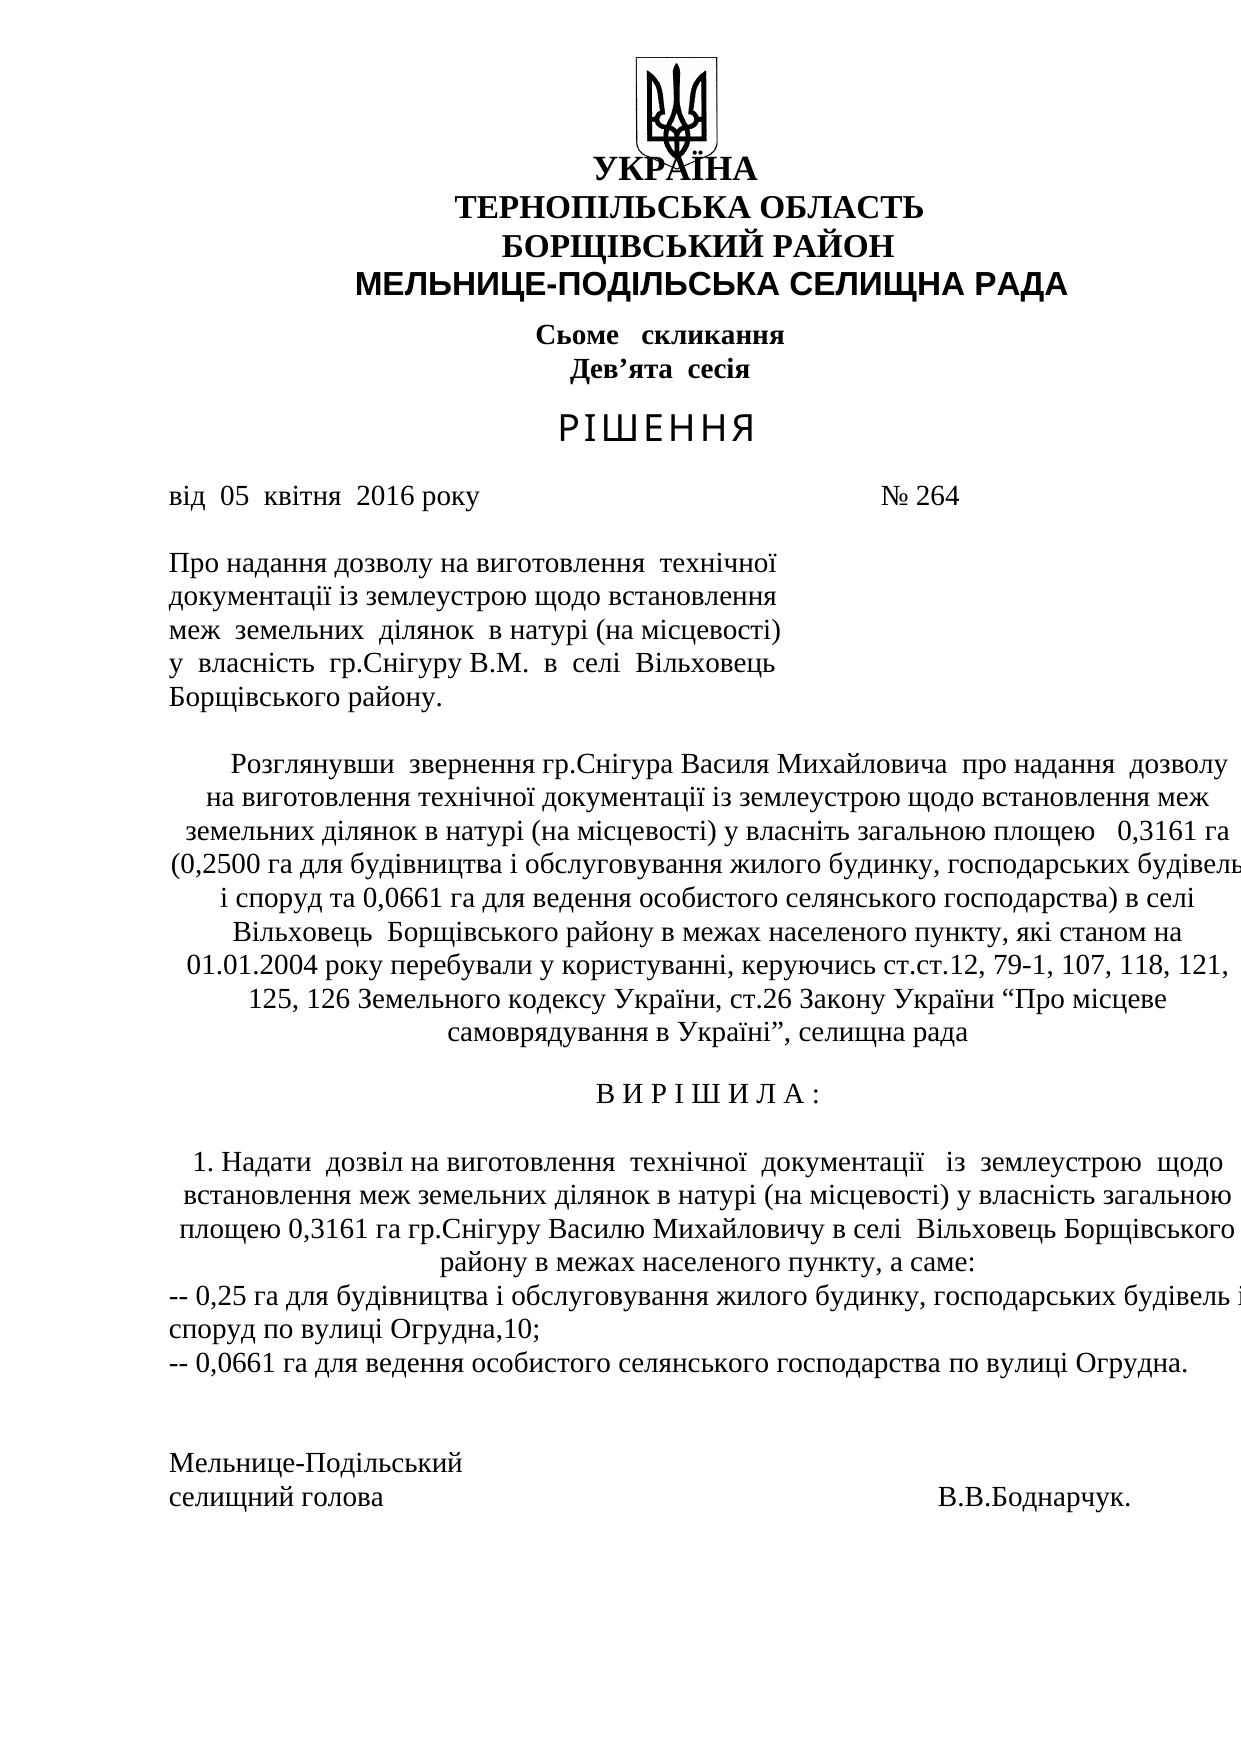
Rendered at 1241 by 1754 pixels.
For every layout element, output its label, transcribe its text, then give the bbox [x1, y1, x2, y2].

text ТЕРНОПІЛЬСЬКА ОБЛАСТЬ [169, 188, 1144, 226]
text РІШЕННЯ [169, 401, 1144, 452]
subtitle Про надання дозволу на виготовлення технічної [169, 545, 1181, 578]
subtitle Борщівського району. [169, 679, 1181, 712]
subtitle у власність гр.Снігуру В.М. в селі Вільховець [169, 645, 1181, 679]
text В И Р І Ш И Л А : [169, 1077, 1240, 1110]
subtitle 1. Надати дозвіл на виготовлення технічної документації із землеустрою щодо встановлення меж земельних ділянок в натурі (на місцевості) у власність загальною площею гр.Снігуру Василю Михайловичу в селі Вільховець Борщівського району в межах населеного пункту, а саме: [169, 1144, 1240, 1278]
text Дев’ята сесія [169, 351, 1144, 384]
text МЕЛЬНИЦЕ-ПОДІЛЬСЬКА СЕЛИЩНА РАДА [169, 264, 1144, 303]
text -- для будівництва і обслуговування жилого будинку, господарських будівель і споруд по вулиці Огрудна,10; [169, 1278, 1240, 1345]
subtitle Розглянувши звернення гр.Снігура Василя Михайловича про надання дозволу на виготовлення технічної документації із землеустрою щодо встановлення меж земельних ділянок в натурі (на місцевості) у власніть загальною площею ( для будівництва і обслуговування жилого будинку, господарських будівель і споруд та для ведення особистого селянського господарства) в селі Вільховець Борщівського району в межах населеного пункту, які станом на 01.01.2004 року перебували у користуванні, керуючись ст.ст.12, 79-1, 107, 118, 121, 125, 126 Земельного кодексу України, ст.26 Закону України “Про місцеве самоврядування в Україні”, селищна рада [169, 746, 1240, 1048]
subtitle документації із землеустрою щодо встановлення меж земельних ділянок в натурі (на місцевості) [169, 578, 1181, 645]
text Сьоме скликання [169, 317, 1144, 351]
text БОРЩІВСЬКИЙ РАЙОН [169, 226, 1144, 264]
text Мельнице-Подільський [169, 1446, 1181, 1479]
text УКРАЇНА [169, 147, 1181, 188]
text селищний голова В.В.Боднарчук. [169, 1479, 1181, 1513]
text від 05 квітня 2016 року № 264 [169, 478, 1144, 511]
text -- для ведення особистого селянського господарства по вулиці Огрудна. [169, 1345, 1240, 1378]
